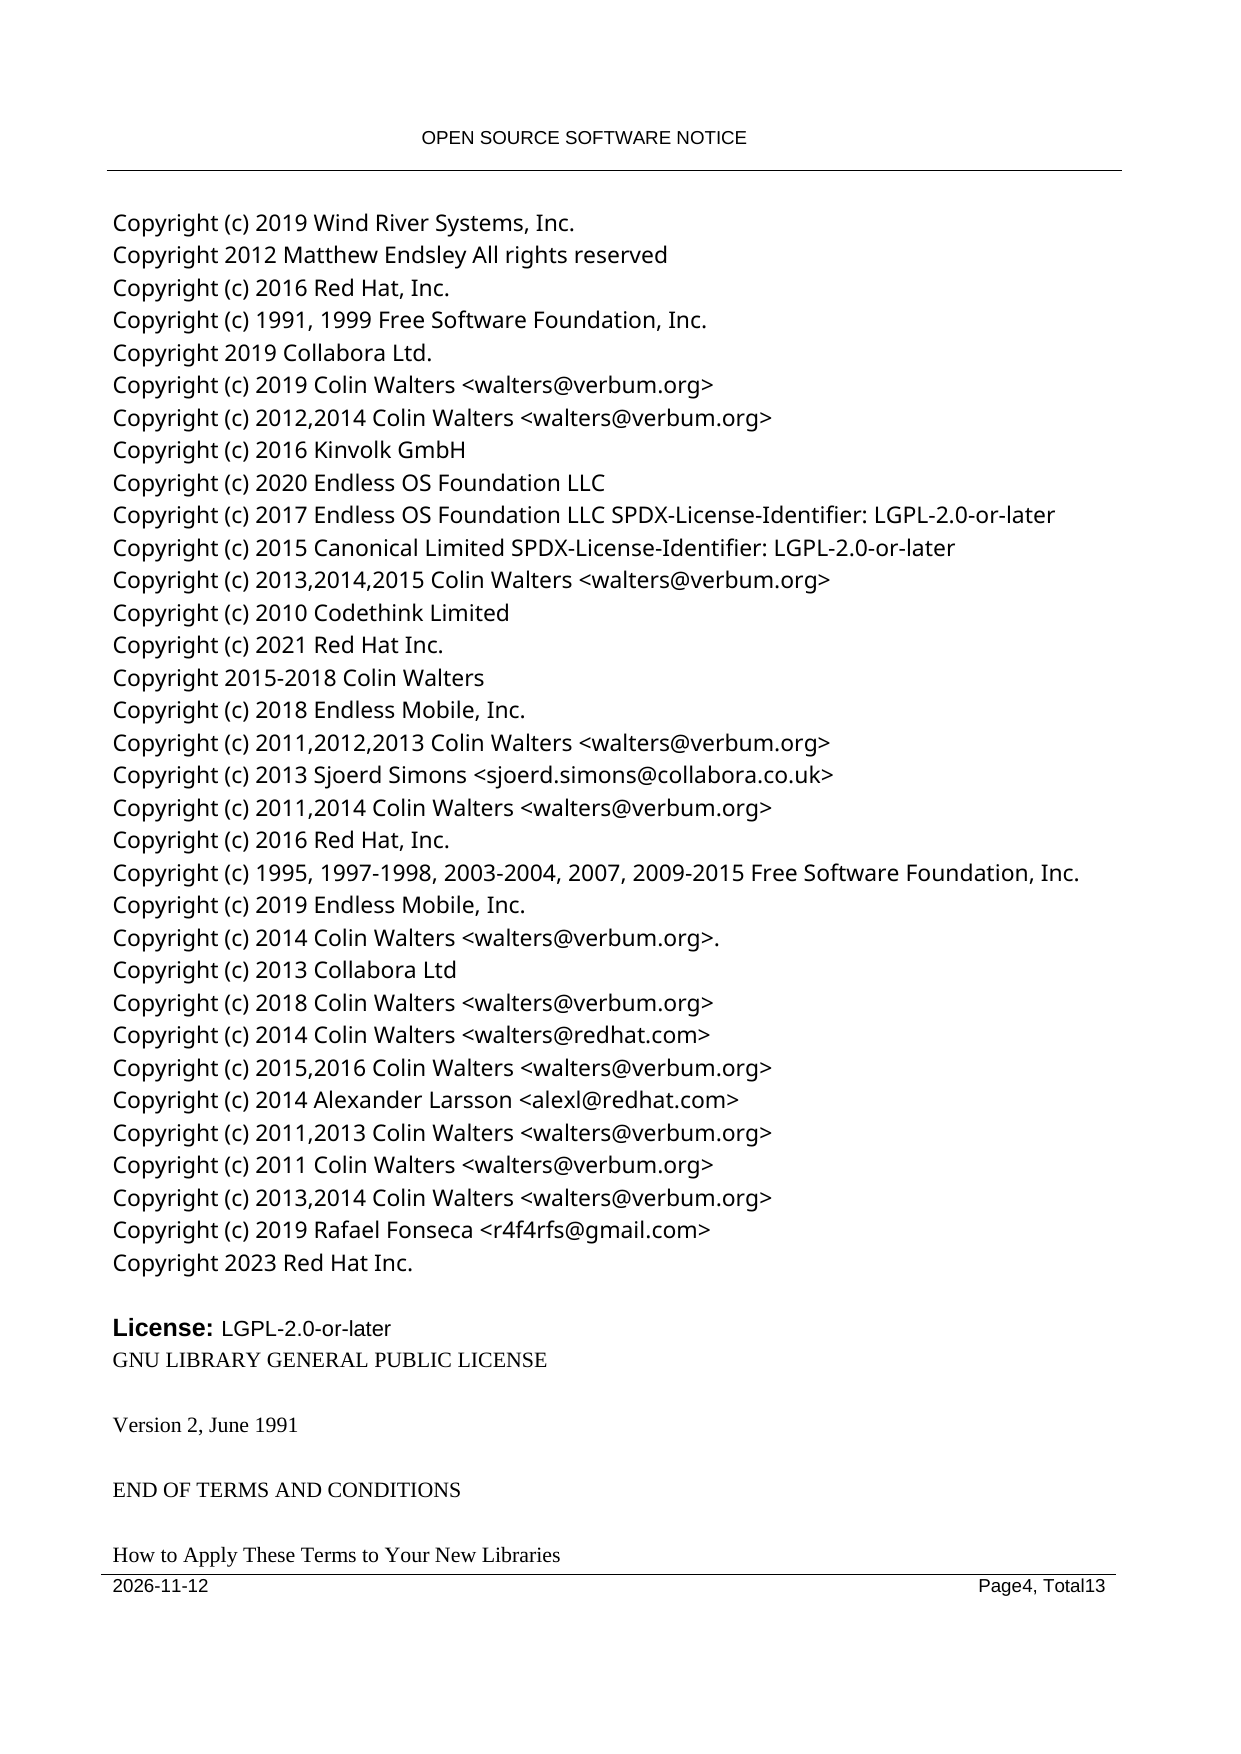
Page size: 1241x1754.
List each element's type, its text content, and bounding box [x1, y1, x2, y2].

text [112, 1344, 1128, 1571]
text License: LGPL-2.0-or-later [112, 1311, 1128, 1344]
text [112, 206, 1128, 1311]
